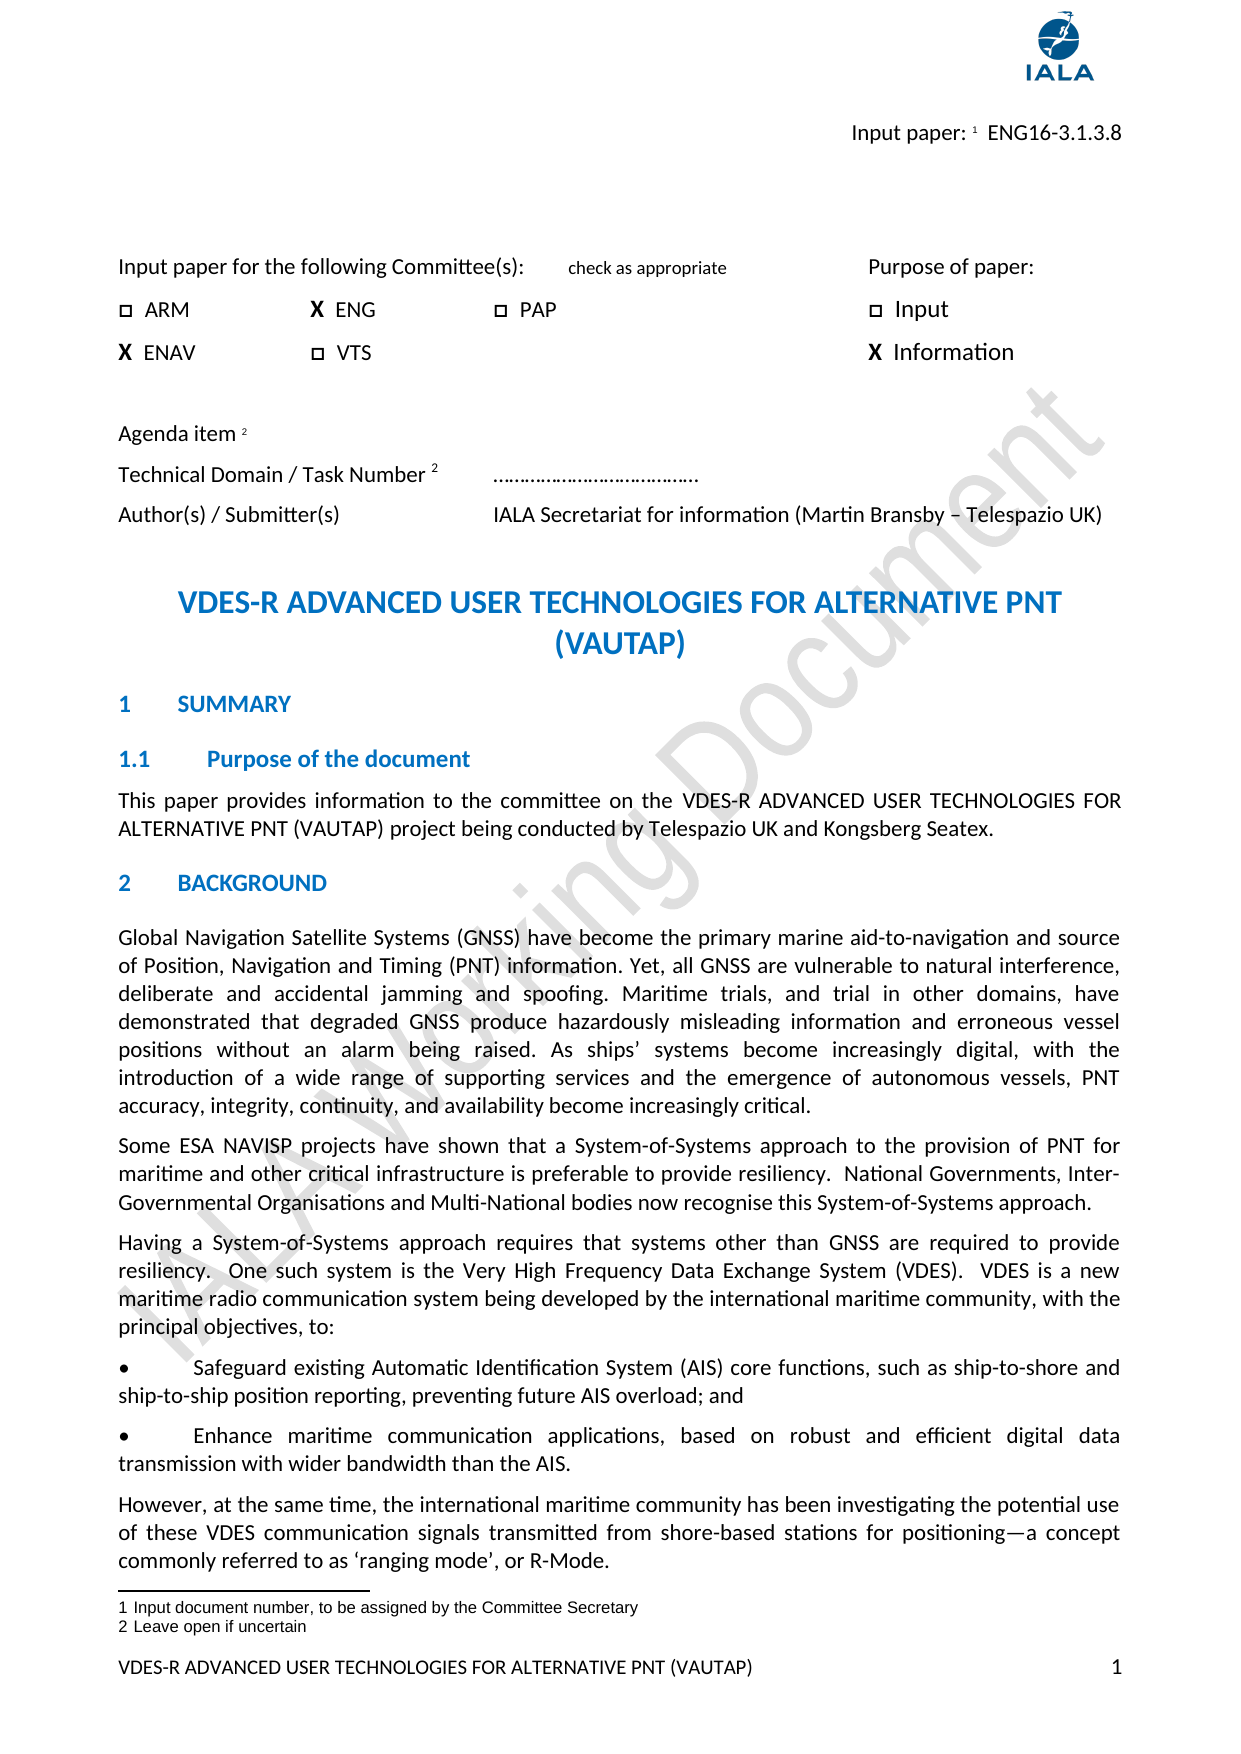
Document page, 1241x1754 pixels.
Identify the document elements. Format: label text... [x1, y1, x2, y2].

picture [1011, 3, 1106, 96]
text Some ESA NAVISP projects have shown that a System-of-Systems approach to the provision of PNT for maritime and other critical infrastructure is preferable to provide resiliency. National Governments, Inter-Governmental Organisations and Multi-National bodies now recognise this System-of-Systems approach. [118, 1132, 1122, 1216]
text Having a System-of-Systems approach requires that systems other than GNSS are required to provide resiliency. One such system is the Very High Frequency Data Exchange System (VDES). VDES is a new maritime radio communication system being developed by the international maritime community, with the principal objectives, to: [118, 1228, 1122, 1340]
text □ ARM X ENG □ PAP □ Input [118, 293, 1122, 323]
text Technical Domain / Task Number 2 ………………………………… [118, 460, 1122, 488]
text Input paper for the following Committee(s): check as appropriate Purpose of paper: [118, 252, 1122, 280]
text Agenda item [118, 419, 1122, 447]
subtitle Summary [118, 688, 1122, 718]
title VDES-R ADVANCED USER TECHNOLOGIES FOR ALTERNATIVE PNT (VAUTAP) [118, 581, 1122, 663]
text X ENAV □ VTS X Information [118, 336, 1122, 366]
text • Enhance maritime communication applications, based on robust and efficient digital data transmission with wider bandwidth than the AIS. [118, 1421, 1122, 1477]
text Global Navigation Satellite Systems (GNSS) have become the primary marine aid-to-navigation and source of Position, Navigation and Timing (PNT) information. Yet, all GNSS are vulnerable to natural interference, deliberate and accidental jamming and spoofing. Maritime trials, and trial in other domains, have demonstrated that degraded GNSS produce hazardously misleading information and erroneous vessel positions without an alarm being raised. As ships’ systems become increasingly digital, with the introduction of a wide range of supporting services and the emergence of autonomous vessels, PNT accuracy, integrity, continuity, and availability become increasingly critical. [118, 923, 1122, 1119]
subtitle Background [118, 867, 1122, 898]
text Author(s) / Submitter(s) IALA Secretariat for information (Martin Bransby – Telespazio UK) [118, 500, 1122, 528]
text • Safeguard existing Automatic Identification System (AIS) core functions, such as ship-to-shore and ship-to-ship position reporting, preventing future AIS overload; and [118, 1353, 1122, 1409]
text However, at the same time, the international maritime community has been investigating the potential use of these VDES communication signals transmitted from shore-based stations for positioning—a concept commonly referred to as ‘ranging mode’, or R-Mode. [118, 1490, 1122, 1574]
text Input paper: ENG16-3.1.3.8 [118, 118, 1122, 146]
subtitle Purpose of the document [118, 743, 1122, 774]
text This paper provides information to the committee on the VDES-R ADVANCED USER TECHNOLOGIES FOR ALTERNATIVE PNT (VAUTAP) project being conducted by Telespazio UK and Kongsberg Seatex. [118, 786, 1122, 842]
